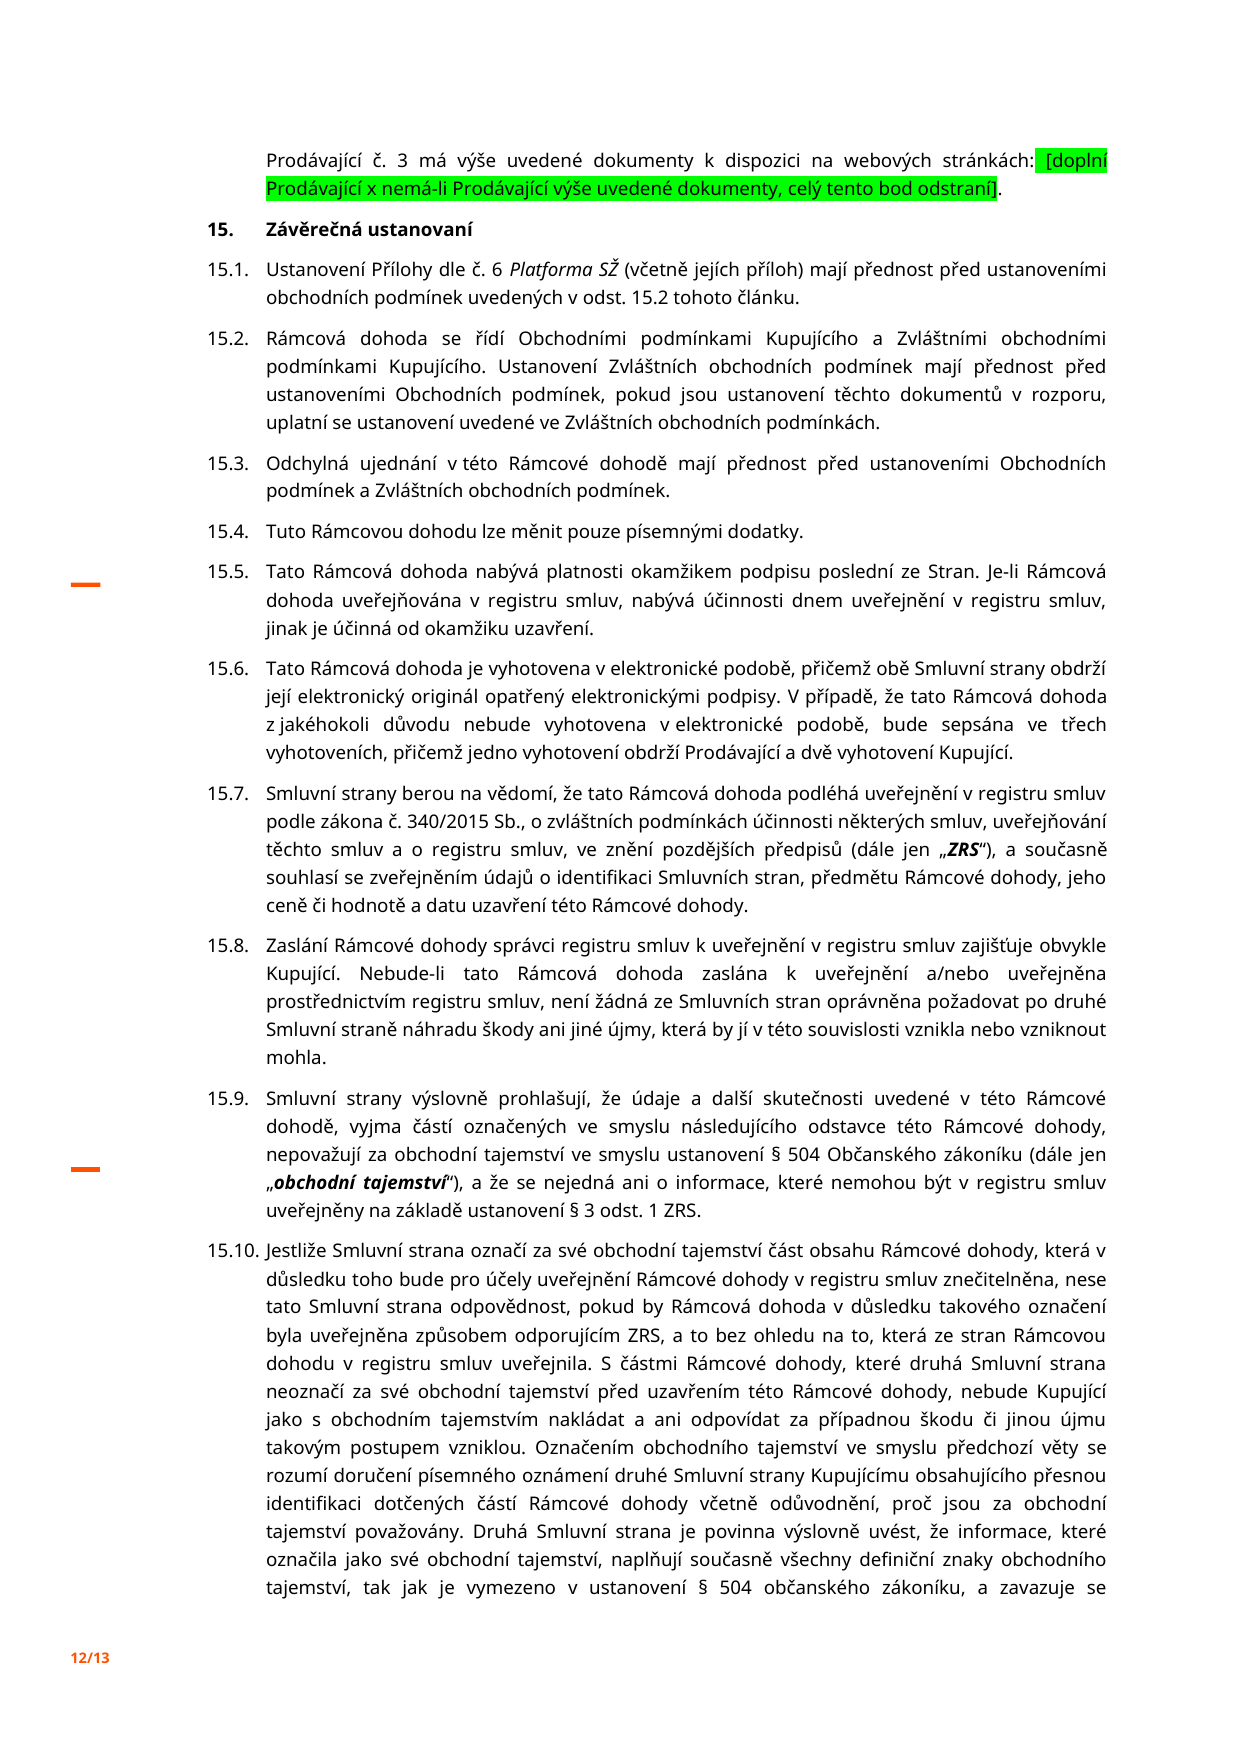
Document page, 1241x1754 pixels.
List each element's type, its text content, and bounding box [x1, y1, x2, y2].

text Odchylná ujednání v této Rámcové dohodě mají přednost před ustanoveními Obchodních podmínek a Zvláštních obchodních podmínek. [207, 450, 1107, 503]
text Zaslání Rámcové dohody správci registru smluv k uveřejnění v registru smluv zajišťuje obvykle Kupující. Nebude-li tato Rámcová dohoda zaslána k uveřejnění a/nebo uveřejněna prostřednictvím registru smluv, není žádná ze Smluvních stran oprávněna požadovat po druhé Smluvní straně náhradu škody ani jiné újmy, která by jí v této souvislosti vznikla nebo vzniknout mohla. [207, 933, 1107, 1070]
text Smluvní strany berou na vědomí, že tato Rámcová dohoda podléhá uveřejnění v registru smluv podle zákona č. 340/2015 Sb., o zvláštních podmínkách účinnosti některých smluv, uveřejňování těchto smluv a o registru smluv, ve znění pozdějších předpisů (dále jen „ZRS“), a současně souhlasí se zveřejněním údajů o identifikaci Smluvních stran, předmětu Rámcové dohody, jeho ceně či hodnotě a datu uzavření této Rámcové dohody. [207, 780, 1107, 918]
text Závěrečná ustanovaní [207, 216, 1107, 242]
text Tato Rámcová dohoda nabývá platnosti okamžikem podpisu poslední ze Stran. Je-li Rámcová dohoda uveřejňována v registru smluv, nabývá účinnosti dnem uveřejnění v registru smluv, jinak je účinná od okamžiku uzavření. [207, 559, 1107, 640]
list Prodávající č. 3 má výše uvedené dokumenty k dispozici na webových stránkách: [doplní Prodávající x nemá-li Prodávající výše uvedené dokumenty, celý tento bod odstraní]. [266, 148, 1107, 201]
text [207, 1238, 1107, 1599]
text Rámcová dohoda se řídí Obchodními podmínkami Kupujícího a Zvláštními obchodními podmínkami Kupujícího. Ustanovení Zvláštních obchodních podmínek mají přednost před ustanoveními Obchodních podmínek, pokud jsou ustanovení těchto dokumentů v rozporu, uplatní se ustanovení uvedené ve Zvláštních obchodních podmínkách. [207, 325, 1107, 435]
text Tato Rámcová dohoda je vyhotovena v elektronické podobě, přičemž obě Smluvní strany obdrží její elektronický originál opatřený elektronickými podpisy. V případě, že tato Rámcová dohoda z jakéhokoli důvodu nebude vyhotovena v elektronické podobě, bude sepsána ve třech vyhotoveních, přičemž jedno vyhotovení obdrží Prodávající a dvě vyhotovení Kupující. [207, 655, 1107, 765]
text Ustanovení Přílohy dle č. 6 Platforma SŽ (včetně jejích příloh) mají přednost před ustanoveními obchodních podmínek uvedených v odst. 15.2 tohoto článku. [207, 257, 1107, 310]
text Smluvní strany výslovně prohlašují, že údaje a další skutečnosti uvedené v této Rámcové dohodě, vyjma částí označených ve smyslu následujícího odstavce této Rámcové dohody, nepovažují za obchodní tajemství ve smyslu ustanovení § 504 Občanského zákoníku (dále jen „obchodní tajemství“), a že se nejedná ani o informace, které nemohou být v registru smluv uveřejněny na základě ustanovení § 3 odst. 1 ZRS. [207, 1085, 1107, 1223]
text Tuto Rámcovou dohodu lze měnit pouze písemnými dodatky. [207, 518, 1107, 544]
